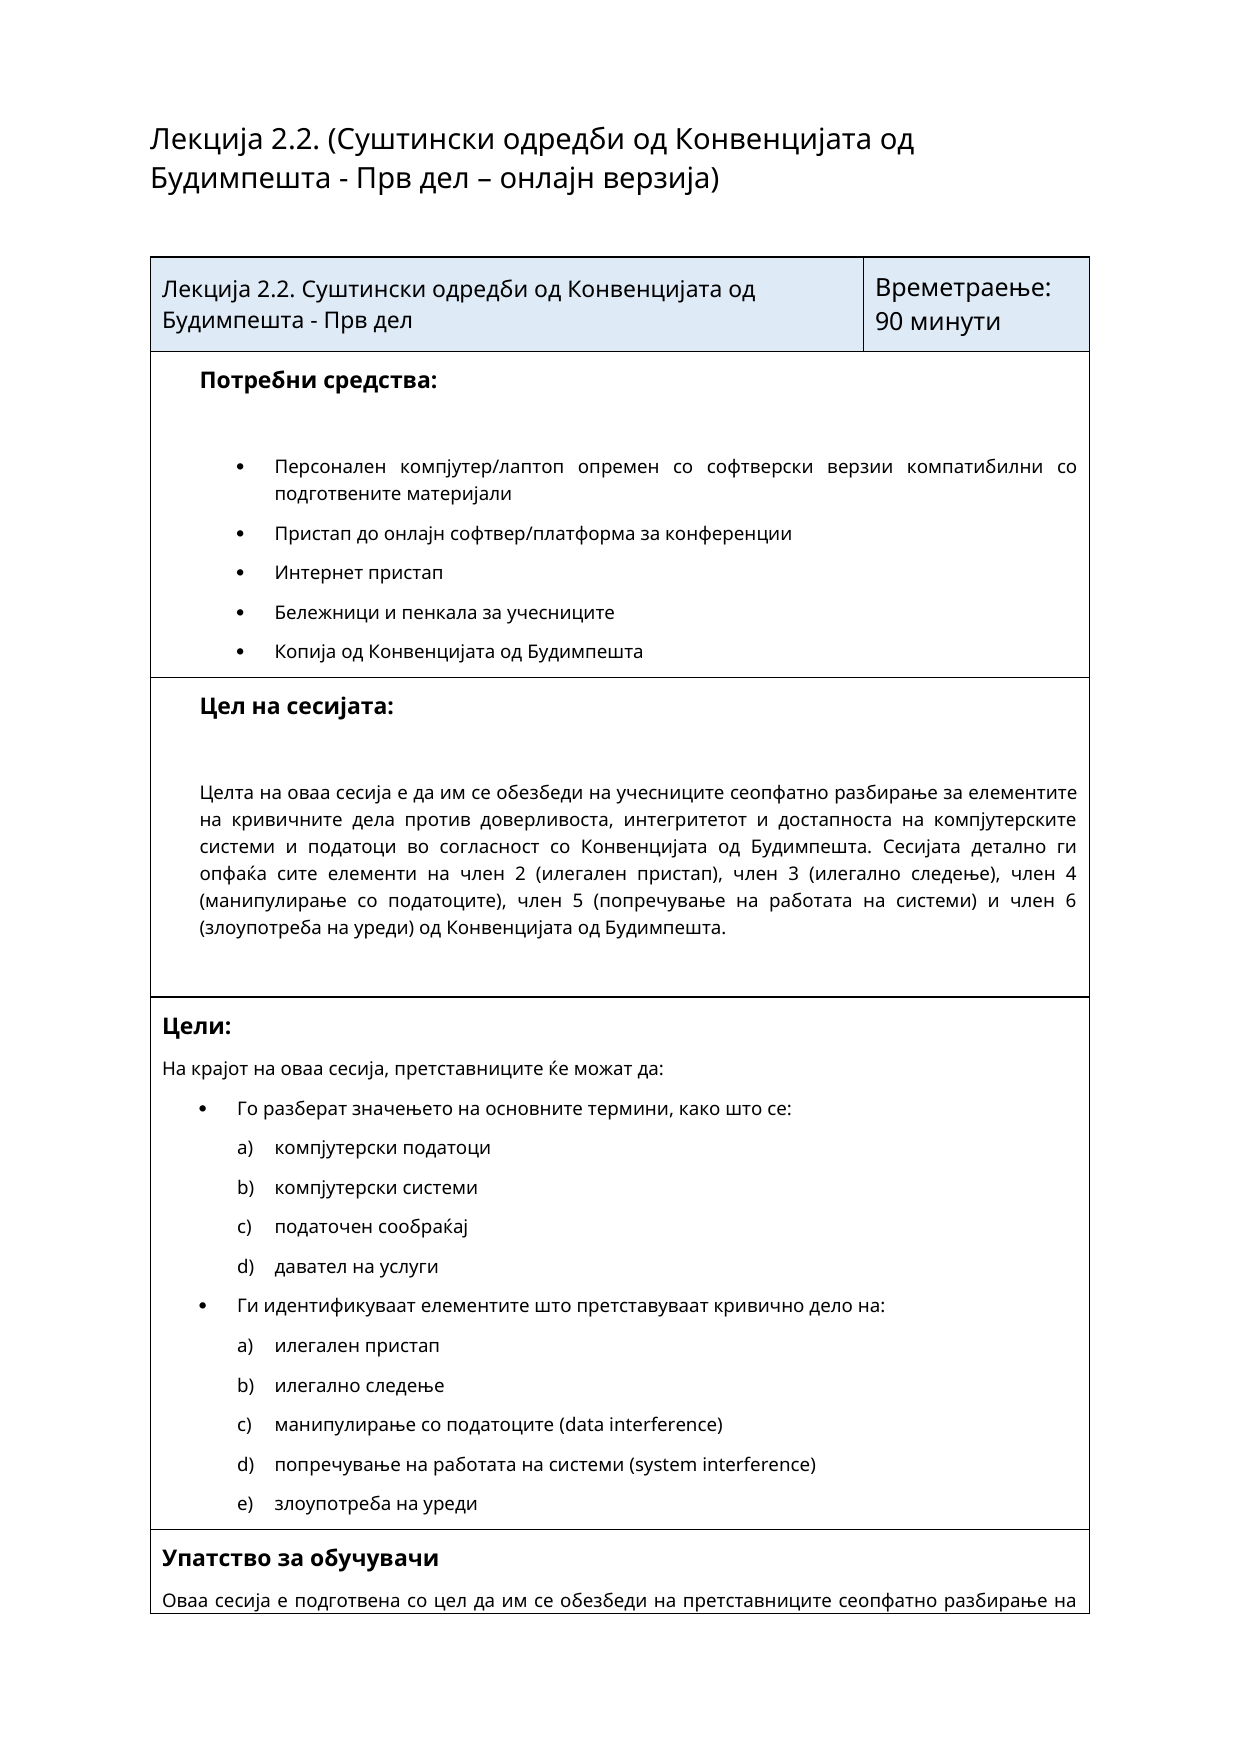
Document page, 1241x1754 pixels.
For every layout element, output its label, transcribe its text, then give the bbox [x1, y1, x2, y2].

table_header Времетраење: 90 минути [864, 258, 1089, 351]
table_cell Цел на сесијата: Целта на оваа сесија е да им се обезбеди на учесниците сеопфатно разбирање за елементите на кривичните дела против доверливоста, интегритетот и достапноста на компјутерските системи и податоци во согласност со Конвенцијата од Будимпешта. Сесијата детално ги опфаќа сите елементи на член 2 (илегален пристап), член 3 (илегално следење), член 4 (манипулирање со податоците), член 5 (попречување на работата на системи) и член 6 (злоупотреба на уреди) од Конвенцијата од Будимпешта. [151, 678, 1089, 996]
table_cell Цели: На крајот на оваа сесија, претставниците ќе можат да: Го разберат значењето на основните термини, како што се: компјутерски податоци компјутерски системи податочен сообраќај давател на услуги Ги идентификуваат елементите што претставуваат кривично дело на: илегален пристап илегално следење манипулирање со податоците (data interference) попречување на работата на системи (system interference) злоупотреба на уреди [151, 998, 1089, 1529]
table_header Лекција 2.2. Суштински одредби од Конвенцијата од Будимпешта - Прв дел [151, 258, 863, 351]
table_cell Потребни средства: Персонален компјутер/лаптоп опремен со софтверски верзии компатибилни со подготвените материјали Пристап до онлајн софтвер/платформа за конференции Интернет пристап Бележници и пенкала за учесниците Копија од Конвенцијата од Будимпешта [151, 352, 1089, 677]
text Лекција 2.2. (Суштински одредби од Конвенцијата од Будимпешта - Прв дел – онлајн верзија) [150, 118, 1090, 197]
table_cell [151, 1530, 1089, 1613]
